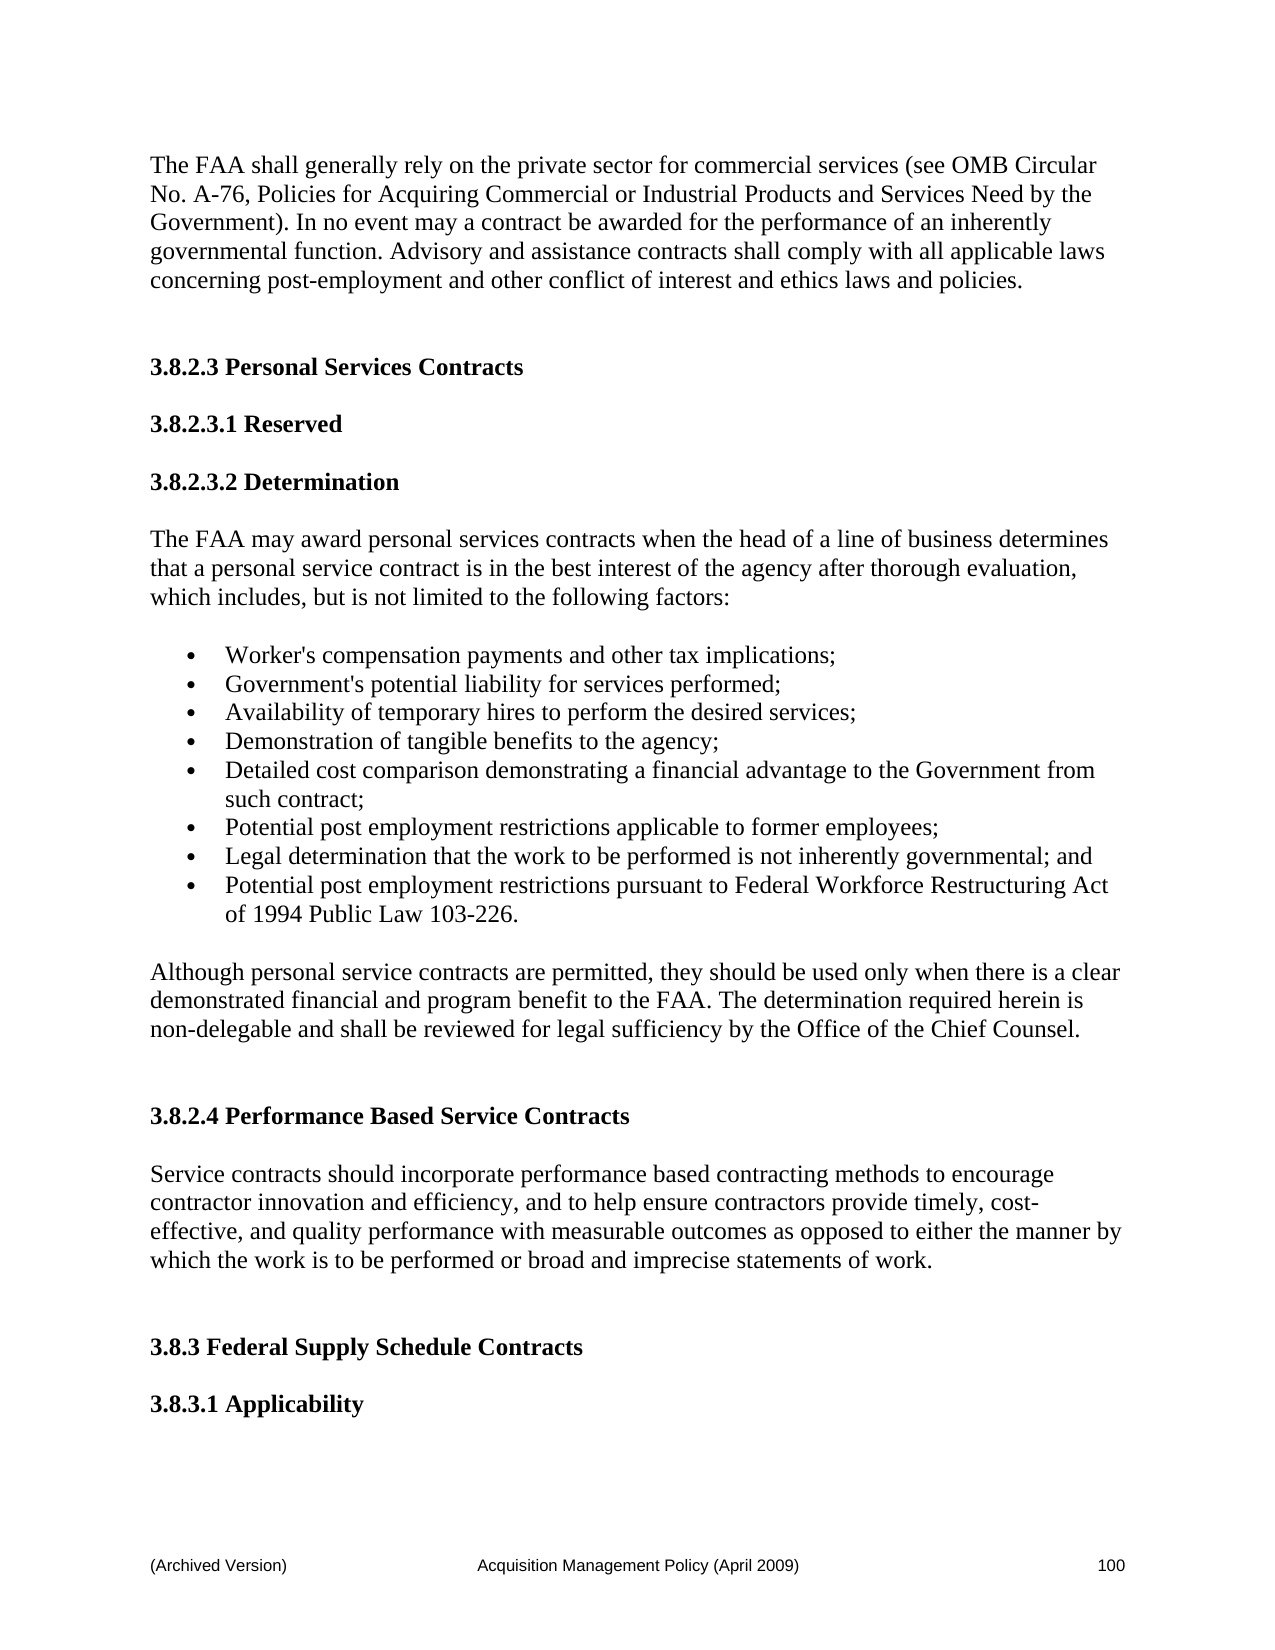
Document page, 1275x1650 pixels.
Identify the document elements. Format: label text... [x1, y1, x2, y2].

list Government's potential liability for services performed; [187, 669, 1125, 697]
text 3.8.3.1 Applicability [150, 1360, 1125, 1418]
list Availability of temporary hires to perform the desired services; [187, 697, 1125, 726]
list Legal determination that the work to be performed is not inherently governmental; and [187, 841, 1125, 870]
text Although personal service contracts are permitted, they should be used only when there is a clear demonstrated financial and program benefit to the FAA. The determination required herein is non-delegable and shall be reviewed for legal sufficiency by the Office of the Chief Counsel. [150, 957, 1125, 1043]
list Potential post employment restrictions pursuant to Federal Workforce Restructuring Act of 1994 Public Law 103-226. [187, 870, 1125, 927]
list Worker's compensation payments and other tax implications; [187, 640, 1125, 669]
text Service contracts should incorporate performance based contracting methods to encourage contractor innovation and efficiency, and to help ensure contractors provide timely, cost-effective, and quality performance with measurable outcomes as opposed to either the manner by which the work is to be performed or broad and imprecise statements of work. [150, 1159, 1125, 1274]
text 3.8.3 Federal Supply Schedule Contracts [150, 1303, 1125, 1360]
text 3.8.2.3.2 Determination [150, 438, 1125, 495]
text The FAA shall generally rely on the private sector for commercial services (see OMB Circular No. A-76, Policies for Acquiring Commercial or Industrial Products and Services Need by the Government). In no event may a contract be awarded for the performance of an inherently governmental function. Advisory and assistance contracts shall comply with all applicable laws concerning post-employment and other conflict of interest and ethics laws and policies. [150, 150, 1125, 294]
text The FAA may award personal services contracts when the head of a line of business determines that a personal service contract is in the best interest of the agency after thorough evaluation, which includes, but is not limited to the following factors: [150, 524, 1125, 611]
text 3.8.2.4 Performance Based Service Contracts [150, 1072, 1125, 1129]
list Demonstration of tangible benefits to the agency; [187, 726, 1125, 755]
list Potential post employment restrictions applicable to former employees; [187, 812, 1125, 841]
list Detailed cost comparison demonstrating a financial advantage to the Government from such contract; [187, 755, 1125, 812]
text 3.8.2.3.1 Reserved [150, 380, 1125, 438]
text 3.8.2.3 Personal Services Contracts [150, 323, 1125, 380]
